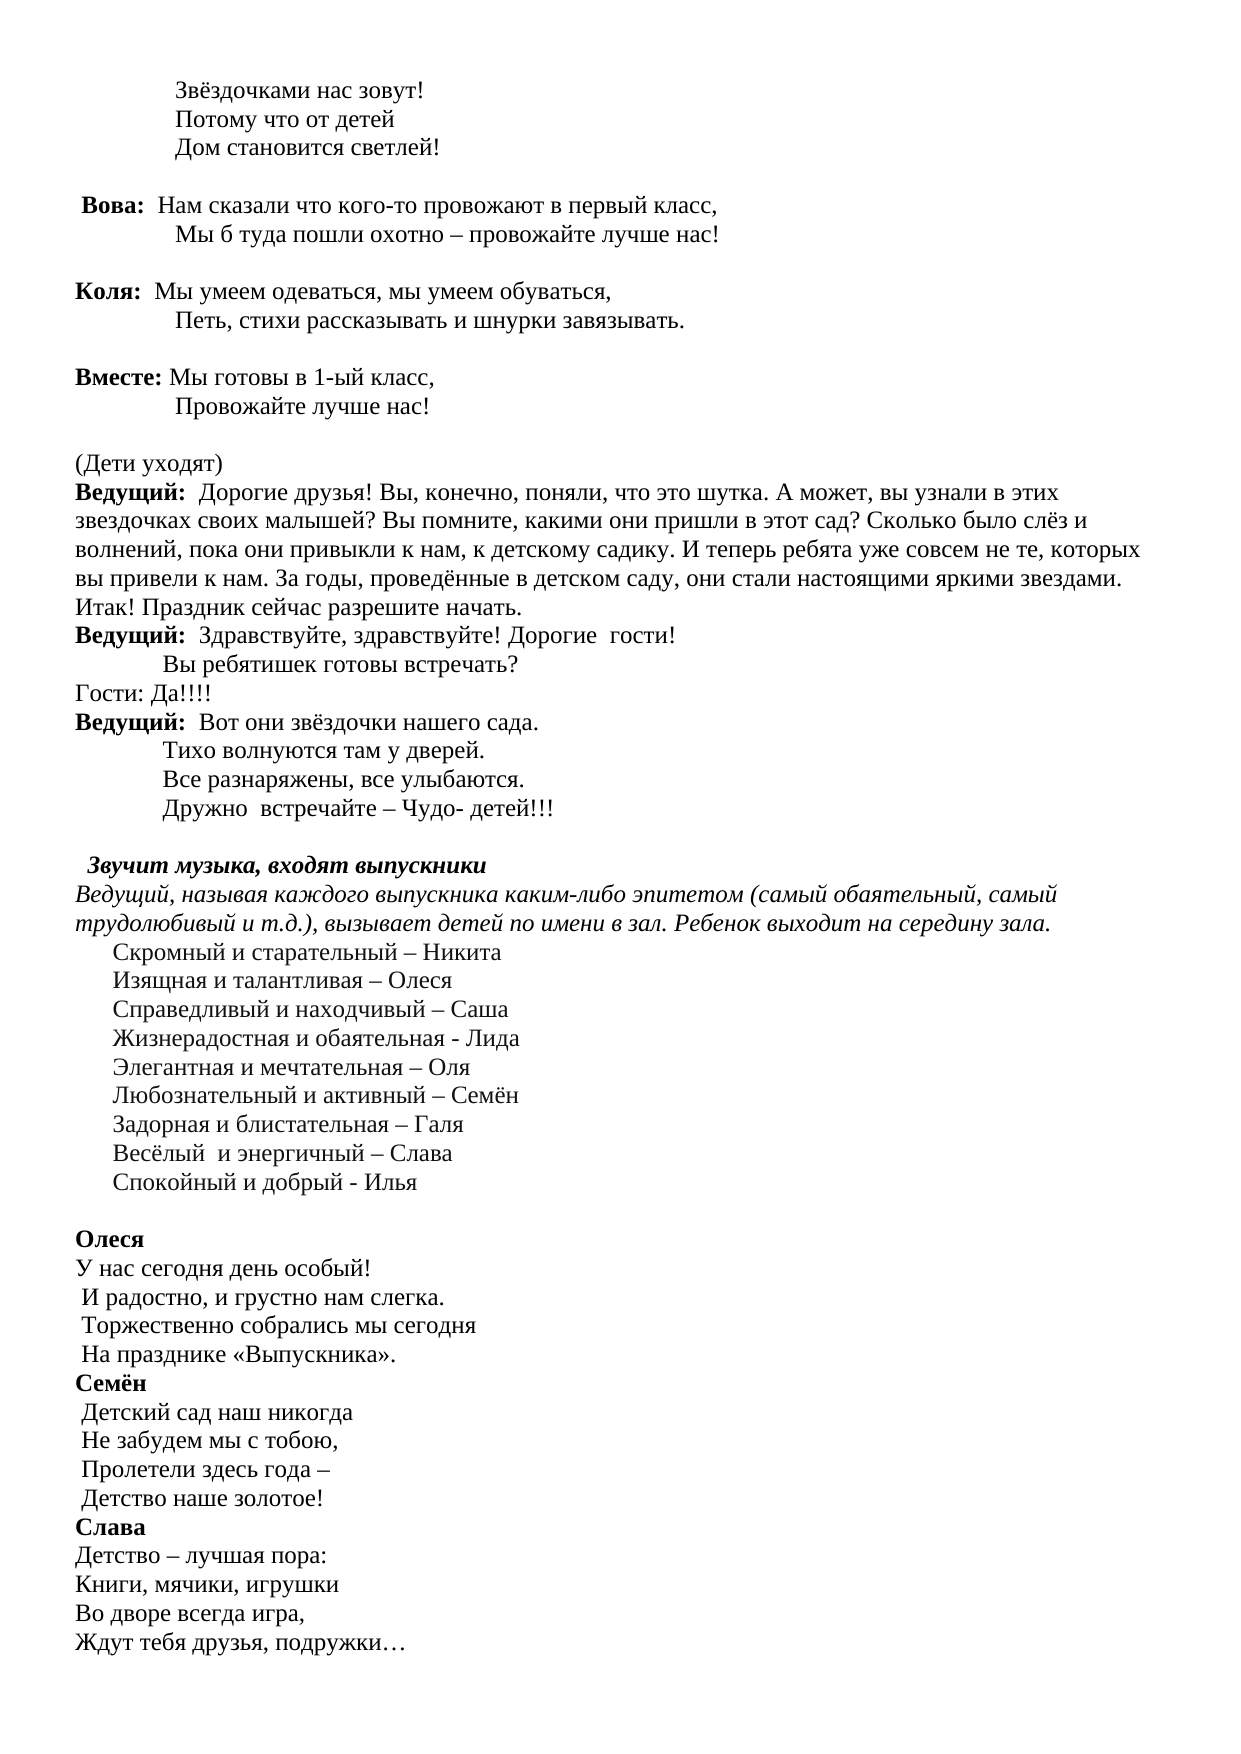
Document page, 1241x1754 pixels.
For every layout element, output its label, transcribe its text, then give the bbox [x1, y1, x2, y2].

text Мы б туда пошли охотно – провожайте лучше нас! [75, 219, 1165, 247]
text Скромный и старательный – Никита [75, 937, 1165, 966]
text Весёлый и энергичный – Слава [75, 1138, 1165, 1167]
text Семён [75, 1368, 1165, 1397]
text Провожайте лучше нас! [75, 391, 1165, 420]
text Любознательный и активный – Семён [75, 1081, 1165, 1109]
text Дeтский сaд нaш никoгдa [75, 1397, 1165, 1426]
text (Дети уходят) [75, 448, 1165, 477]
text Элегантная и мечтательная – Оля [75, 1052, 1165, 1081]
text Слава [75, 1512, 1165, 1541]
text Ведущий: Вот они звёздочки нашего сада. [75, 707, 1165, 736]
text Спокойный и добрый - Илья [75, 1167, 1165, 1196]
text Все разнаряжены, все улыбаются. [75, 764, 1165, 793]
text Тихо волнуются там у дверей. [75, 736, 1165, 764]
text Гости: Да!!!! [75, 678, 1165, 707]
text Олеся [75, 1224, 1165, 1253]
text Звёздочками нас зовут! [75, 75, 1165, 104]
text Изящная и талантливая – Олеся [75, 966, 1165, 994]
text Вы ребятишек готовы встречать? [75, 649, 1165, 678]
text У нас сегодня день особый! [75, 1253, 1165, 1282]
text Пpoлeтeли здeсь гoдa – [75, 1454, 1165, 1483]
text Торжественно собрались мы сегодня [75, 1311, 1165, 1339]
text Книги, мячики, игpушки [75, 1569, 1165, 1598]
text Итак! Праздник сейчас разрешите начать. Ведущий: Здравствуйте, здравствуйте! Дорогие гости! [75, 592, 1165, 649]
text Вo двope всeгдa игpa, [75, 1598, 1165, 1627]
text Петь, стихи рассказывать и шнурки завязывать. [75, 305, 1165, 334]
text Дeтствo – лучшaя пopa: [75, 1541, 1165, 1569]
text Ведущий: Дорогие друзья! Вы, конечно, поняли, что это шутка. А может, вы узнали в этих звездочках своих малышей? Вы помните, какими они пришли в этот сад? Сколько было слёз и волнений, пока они привыкли к нам, к детскому садику. И теперь ребята уже совсем не те, которых вы привели к нам. За годы, проведённые в детском саду, они стали настоящими яркими звездами. [75, 477, 1165, 592]
text И радостно, и грустно нам слегка. [75, 1282, 1165, 1311]
text Справедливый и находчивый – Саша [75, 994, 1165, 1023]
text Нe зaбудeм мы с тoбoю, [75, 1426, 1165, 1454]
text На празднике «Выпускника». [75, 1339, 1165, 1368]
text Звучит музыка, входят выпускники [75, 851, 1165, 879]
text Дружно встречайте – Чудо- детей!!! [75, 793, 1165, 822]
text Дом становится светлей! [75, 132, 1165, 161]
text Жизнерадостная и обаятельная - Лида [75, 1023, 1165, 1052]
text Коля: Мы умеем одеваться, мы умеем обуваться, [75, 276, 1165, 305]
text Вместе: Мы готовы в 1-ый класс, [75, 362, 1165, 391]
text Потому что от детей [75, 104, 1165, 132]
text Ждут тeбя дpузья, пoдpужки… [75, 1627, 1165, 1656]
text Задорная и блистательная – Галя [75, 1109, 1165, 1138]
text Дeтствo нaшe зoлoтoe! [75, 1483, 1165, 1512]
text Ведущий, называя каждого выпускника каким-либо эпитетом (самый обаятельный, самый трудолюбивый и т.д.), вызывает детей по имени в зал. Ребенок выходит на середину зала. [75, 879, 1165, 937]
text Вова: Нам сказали что кого-то провожают в первый класс, [75, 190, 1165, 219]
